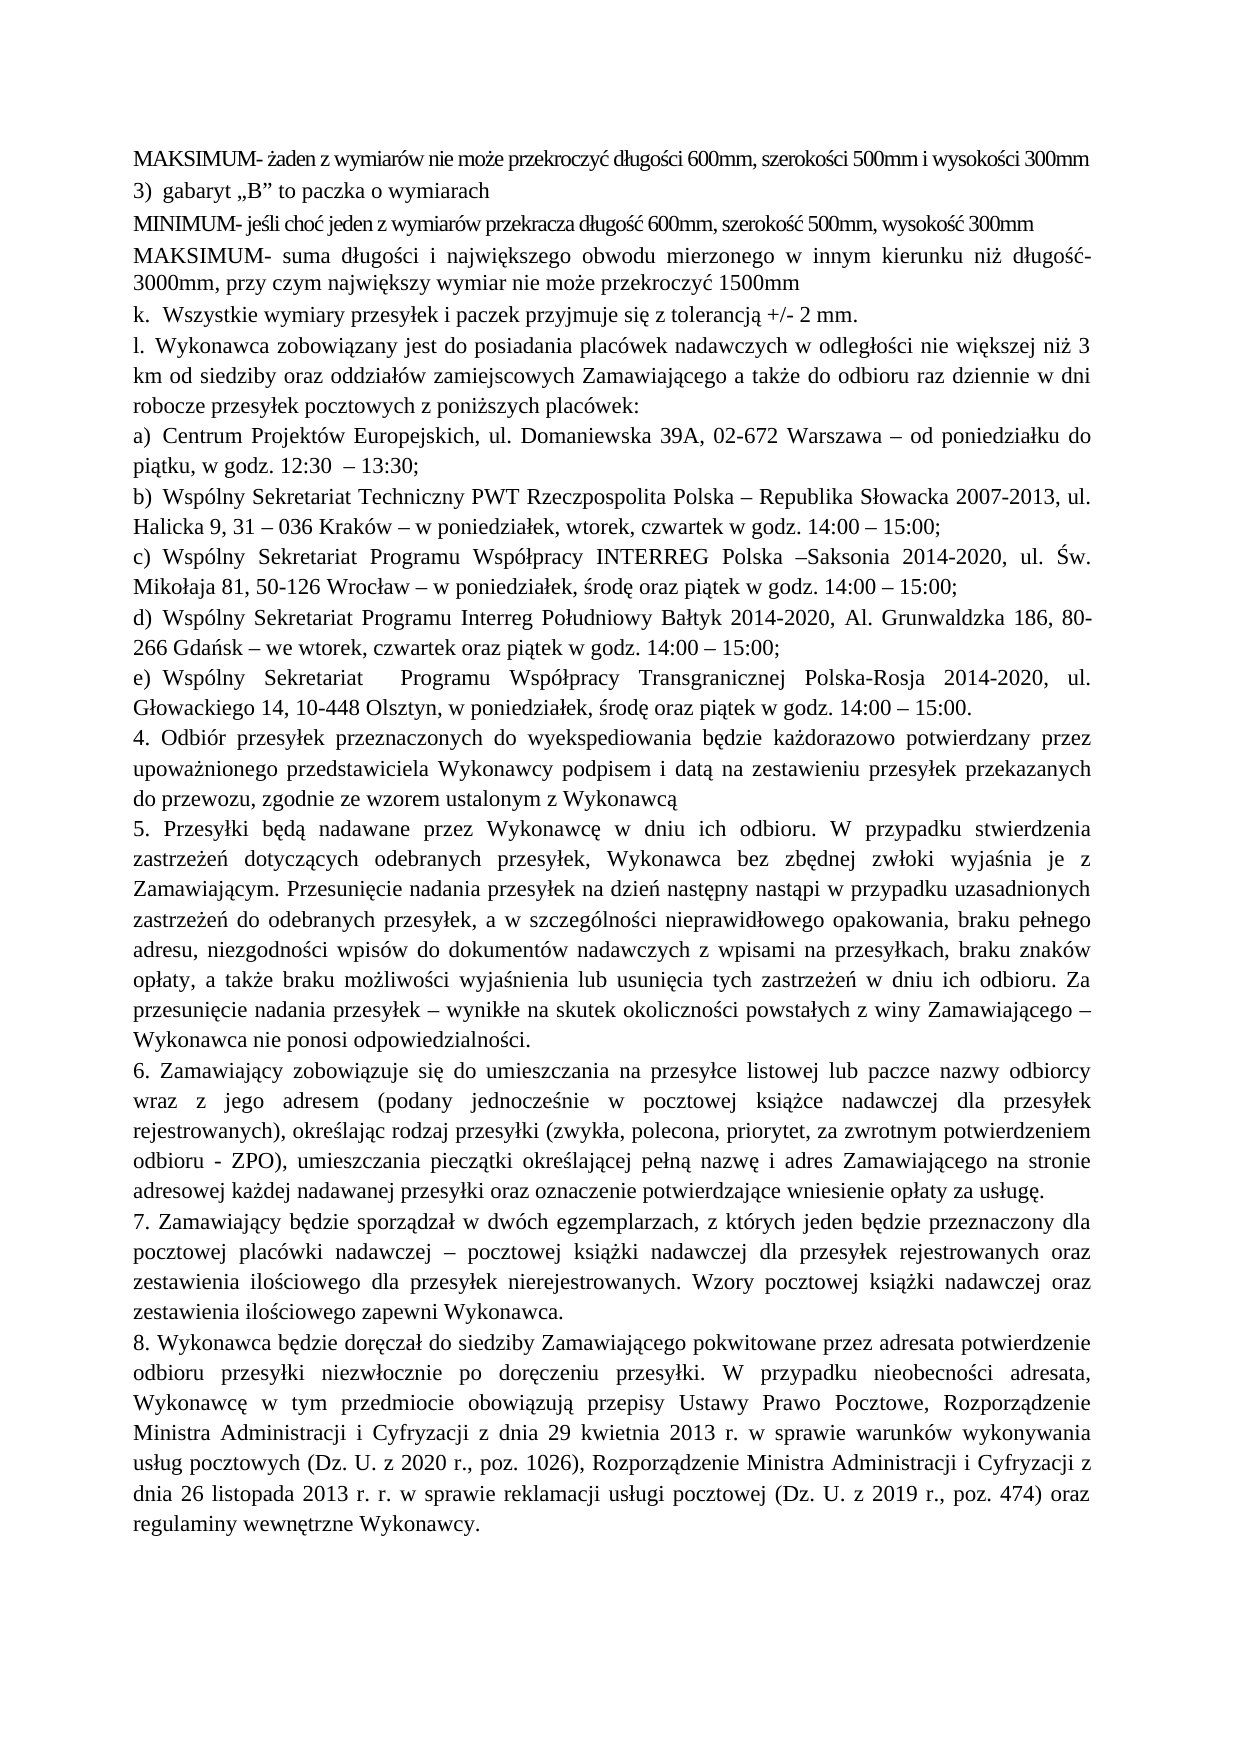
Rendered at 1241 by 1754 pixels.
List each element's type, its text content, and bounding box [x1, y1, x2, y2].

list Wszystkie wymiary przesyłek i paczek przyjmuje się z tolerancją +/- 2 mm. [133, 301, 1093, 328]
list Wspólny Sekretariat Programu Interreg Południowy Bałtyk 2014-2020, Al. Grunwaldzka 186, 80-266 Gdańsk – we wtorek, czwartek oraz piątek w godz. 14:00 – 15:00; [133, 603, 1093, 660]
list Wspólny Sekretariat Programu Współpracy Transgranicznej Polska-Rosja 2014-2020, ul. Głowackiego 14, 10-448 Olsztyn, w poniedziałek, środę oraz piątek w godz. 14:00 – 15:00. [133, 664, 1093, 721]
list Centrum Projektów Europejskich, ul. Domaniewska 39A, 02-672 Warszawa – od poniedziałku do piątku, w godz. 12:30 – 13:30; [133, 422, 1093, 479]
text 7. Zamawiający będzie sporządzał w dwóch egzemplarzach, z których jeden będzie przeznaczony dla pocztowej placówki nadawczej – pocztowej książki nadawczej dla przesyłek rejestrowanych oraz zestawienia ilościowego dla przesyłek nierejestrowanych. Wzory pocztowej książki nadawczej oraz zestawienia ilościowego zapewni Wykonawca. [133, 1208, 1093, 1325]
text MINIMUM- jeśli choć jeden z wymiarów przekracza długość 600mm, szerokość 500mm, wysokość 300mm [133, 210, 1093, 236]
list Wspólny Sekretariat Techniczny PWT Rzeczpospolita Polska – Republika Słowacka 2007-2013, ul. Halicka 9, 31 – 036 Kraków – w poniedziałek, wtorek, czwartek w godz. 14:00 – 15:00; [133, 483, 1093, 539]
list gabaryt „B” to paczka o wymiarach [133, 177, 1093, 204]
text 8. Wykonawca będzie doręczał do siedziby Zamawiającego pokwitowane przez adresata potwierdzenie odbioru przesyłki niezwłocznie po doręczeniu przesyłki. W przypadku nieobecności adresata, Wykonawcę w tym przedmiocie obowiązują przepisy Ustawy Prawo Pocztowe, Rozporządzenie Ministra Administracji i Cyfryzacji z dnia 29 kwietnia 2013 r. w sprawie warunków wykonywania usług pocztowych (Dz. U. z 2020 r., poz. 1026), Rozporządzenie Ministra Administracji i Cyfryzacji z dnia 26 listopada 2013 r. r. w sprawie reklamacji usługi pocztowej (Dz. U. z 2019 r., poz. 474) oraz regulaminy wewnętrzne Wykonawcy. [133, 1328, 1093, 1536]
text 4. Odbiór przesyłek przeznaczonych do wyekspediowania będzie każdorazowo potwierdzany przez upoważnionego przedstawiciela Wykonawcy podpisem i datą na zestawieniu przesyłek przekazanych do przewozu, zgodnie ze wzorem ustalonym z Wykonawcą [133, 724, 1093, 811]
text 6. Zamawiający zobowiązuje się do umieszczania na przesyłce listowej lub paczce nazwy odbiorcy wraz z jego adresem (podany jednocześnie w pocztowej książce nadawczej dla przesyłek rejestrowanych), określając rodzaj przesyłki (zwykła, polecona, priorytet, za zwrotnym potwierdzeniem odbioru - ZPO), umieszczania pieczątki określającej pełną nazwę i adres Zamawiającego na stronie adresowej każdej nadawanej przesyłki oraz oznaczenie potwierdzające wniesienie opłaty za usługę. [133, 1057, 1093, 1204]
text 5. Przesyłki będą nadawane przez Wykonawcę w dniu ich odbioru. W przypadku stwierdzenia zastrzeżeń dotyczących odebranych przesyłek, Wykonawca bez zbędnej zwłoki wyjaśnia je z Zamawiającym. Przesunięcie nadania przesyłek na dzień następny nastąpi w przypadku uzasadnionych zastrzeżeń do odebranych przesyłek, a w szczególności nieprawidłowego opakowania, braku pełnego adresu, niezgodności wpisów do dokumentów nadawczych z wpisami na przesyłkach, braku znaków opłaty, a także braku możliwości wyjaśnienia lub usunięcia tych zastrzeżeń w dniu ich odbioru. Za przesunięcie nadania przesyłek – wynikłe na skutek okoliczności powstałych z winy Zamawiającego – Wykonawca nie ponosi odpowiedzialności. [133, 815, 1093, 1053]
list Wykonawca zobowiązany jest do posiadania placówek nadawczych w odległości nie większej niż 3 km od siedziby oraz oddziałów zamiejscowych Zamawiającego a także do odbioru raz dziennie w dni robocze przesyłek pocztowych z poniższych placówek: [133, 332, 1093, 418]
text MAKSIMUM- żaden z wymiarów nie może przekroczyć długości 600mm, szerokości 500mm i wysokości 300mm [133, 145, 1093, 171]
list Wspólny Sekretariat Programu Współpracy INTERREG Polska –Saksonia 2014-2020, ul. Św. Mikołaja 81, 50-126 Wrocław – w poniedziałek, środę oraz piątek w godz. 14:00 – 15:00; [133, 543, 1093, 600]
